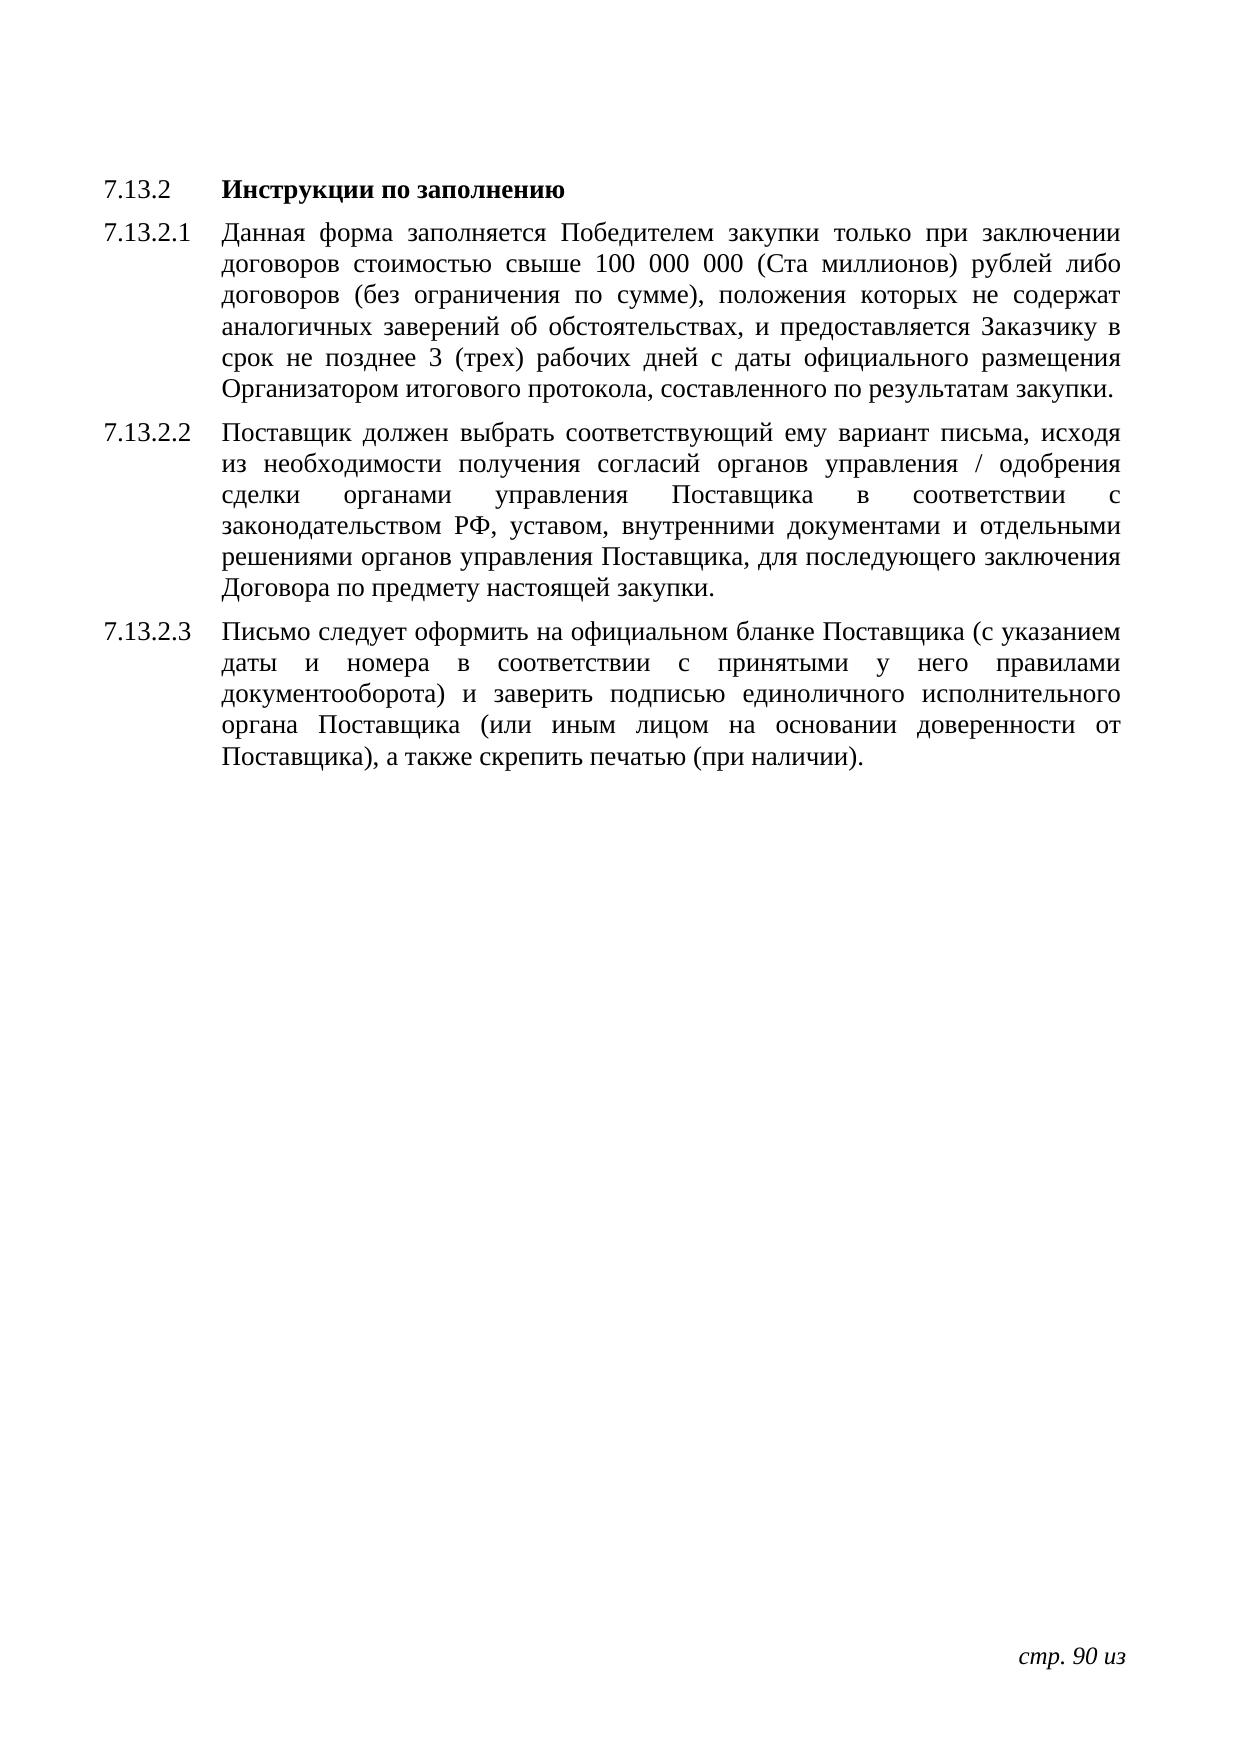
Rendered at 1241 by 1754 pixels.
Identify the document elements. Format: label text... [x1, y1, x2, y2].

list Поставщик должен выбрать соответствующий ему вариант письма, исходя из необходимости получения согласий органов управления / одобрения сделки органами управления Поставщика в соответствии с законодательством РФ, уставом, внутренними документами и отдельными решениями органов управления Поставщика, для последующего заключения Договора по предмету настоящей закупки. [103, 416, 1122, 603]
list Данная форма заполняется Победителем закупки только при заключении договоров стоимостью свыше 100 000 000 (Ста миллионов) рублей либо договоров (без ограничения по сумме), положения которых не содержат аналогичных заверений об обстоятельствах, и предоставляется Заказчику в срок не позднее 3 (трех) рабочих дней с даты официального размещения Организатором итогового протокола, составленного по результатам закупки. [103, 216, 1122, 403]
list Инструкции по заполнению [103, 173, 1122, 204]
list Письмо следует оформить на официальном бланке Поставщика (с указанием даты и номера в соответствии с принятыми у него правилами документооборота) и заверить подписью единоличного исполнительного органа Поставщика (или иным лицом на основании доверенности от Поставщика), а также скрепить печатью (при наличии). [103, 615, 1122, 771]
